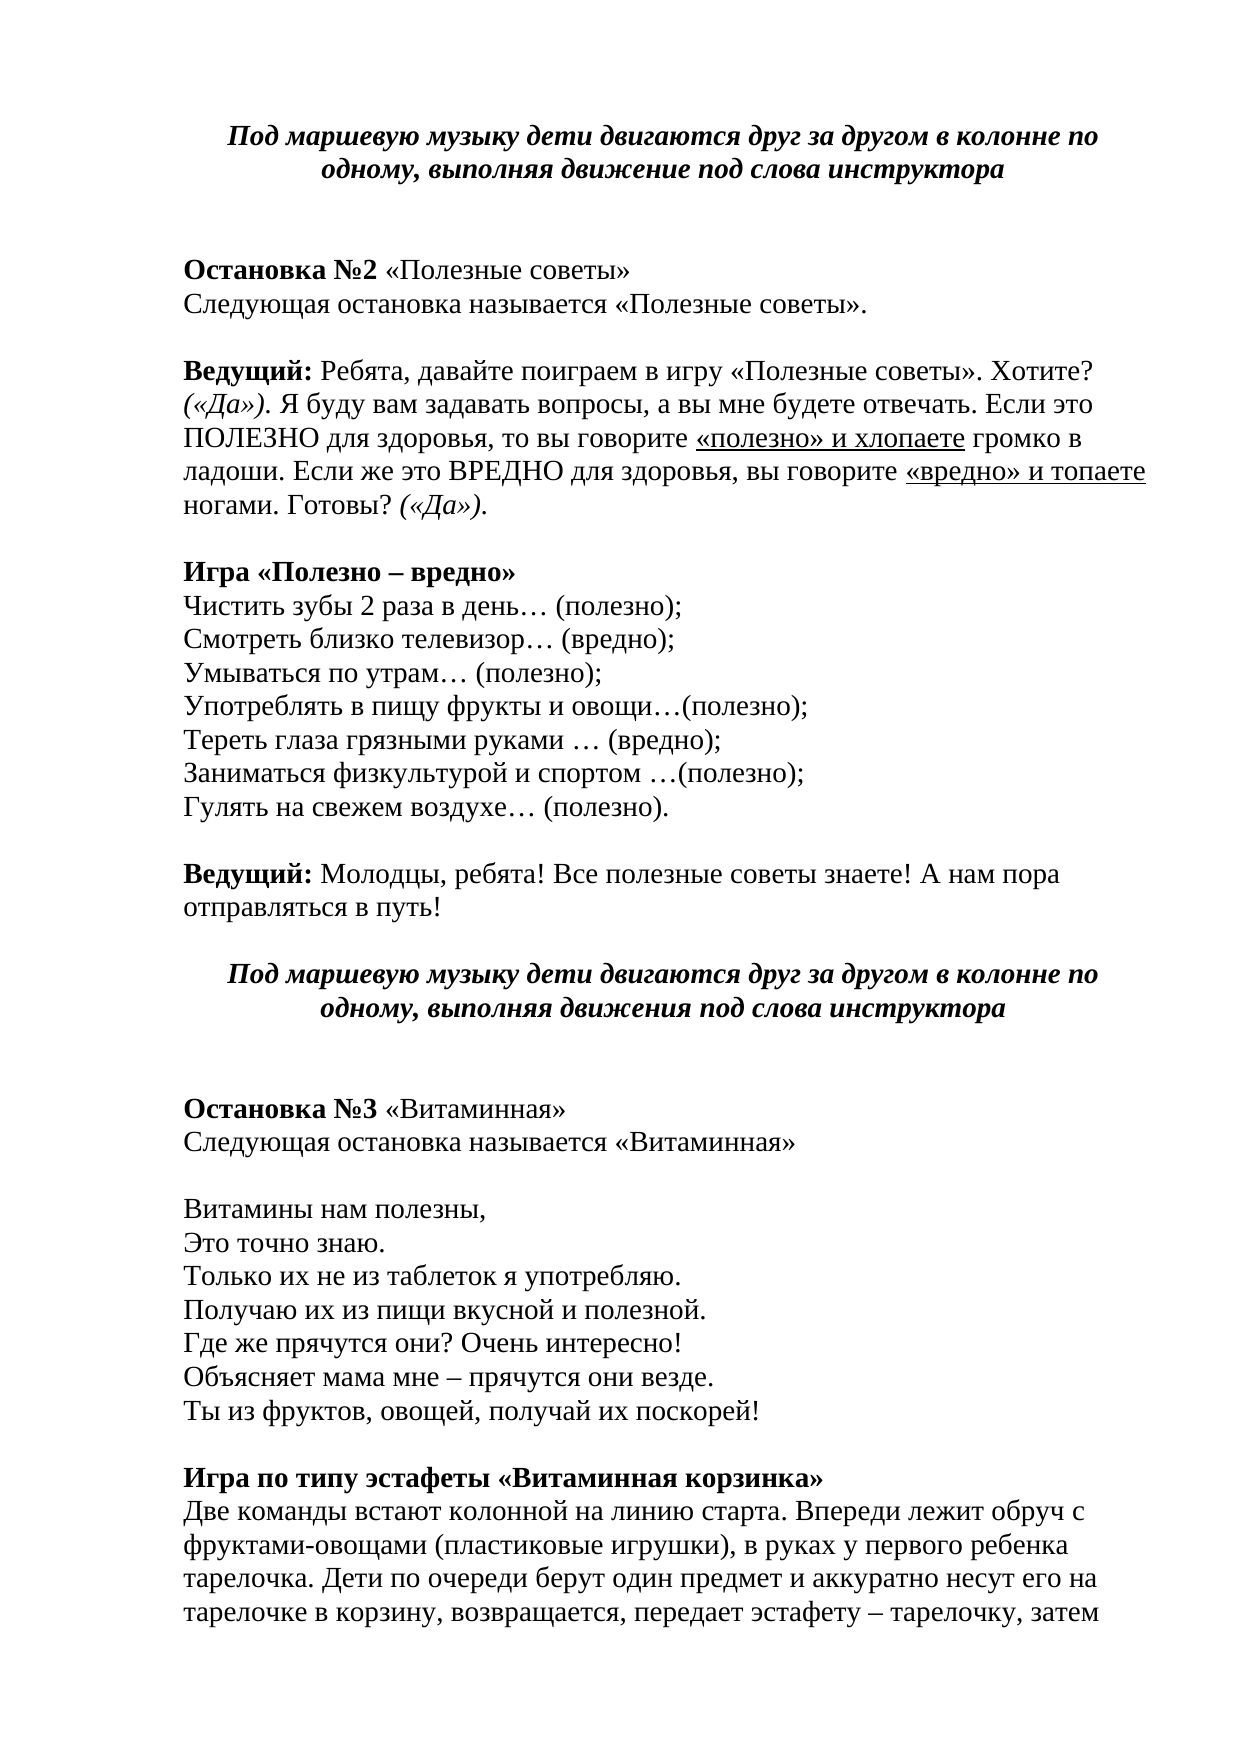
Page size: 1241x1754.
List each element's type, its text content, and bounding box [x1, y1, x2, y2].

text Игра по типу эстафеты «Витаминная корзинка» [183, 1460, 1146, 1493]
text Остановка №2 «Полезные советы» [183, 252, 1146, 286]
text Только их не из таблеток я употребляю. [183, 1258, 1146, 1292]
text Игра «Полезно – вредно» [183, 554, 1146, 588]
text Следующая остановка называется «Полезные советы». [183, 286, 1146, 319]
text Тереть глаза грязными руками … (вредно); [183, 722, 1146, 755]
text Ведущий: Ребята, давайте поиграем в игру «Полезные советы». Хотите? («Да»). Я буду вам задавать вопросы, а вы мне будете отвечать. Если это ПОЛЕЗНО для здоровья, то вы говорите «полезно» и хлопаете громко в ладоши. Если же это ВРЕДНО для здоровья, вы говорите «вредно» и топаете ногами. Готовы? («Да»). [183, 353, 1146, 521]
text Умываться по утрам… (полезно); [183, 655, 1146, 688]
text Под маршевую музыку дети двигаются друг за другом в колонне по одному, выполняя движение под слова инструктора [183, 118, 1146, 185]
text Гулять на свежем воздухе… (полезно). [183, 789, 1146, 822]
text Заниматься физкультурой и спортом …(полезно); [183, 755, 1146, 789]
text Смотреть близко телевизор… (вредно); [183, 621, 1146, 655]
text Под маршевую музыку дети двигаются друг за другом в колонне по одному, выполняя движения под слова инструктора [183, 957, 1146, 1024]
text Остановка №3 «Витаминная» [183, 1091, 1146, 1124]
text Витамины нам полезны, [183, 1191, 1146, 1225]
text Чистить зубы 2 раза в день… (полезно); [183, 588, 1146, 621]
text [183, 1493, 1146, 1627]
text Ты из фруктов, овощей, получай их поскорей! [183, 1393, 1146, 1426]
text Это точно знаю. [183, 1225, 1146, 1258]
text Где же прячутся они? Очень интересно! [183, 1326, 1146, 1359]
text Следующая остановка называется «Витаминная» [183, 1124, 1146, 1158]
text Употреблять в пищу фрукты и овощи…(полезно); [183, 688, 1146, 722]
text Объясняет мама мне – прячутся они везде. [183, 1359, 1146, 1393]
text Ведущий: Молодцы, ребята! Все полезные советы знаете! А нам пора отправляться в путь! [183, 856, 1146, 923]
text Получаю их из пищи вкусной и полезной. [183, 1292, 1146, 1326]
